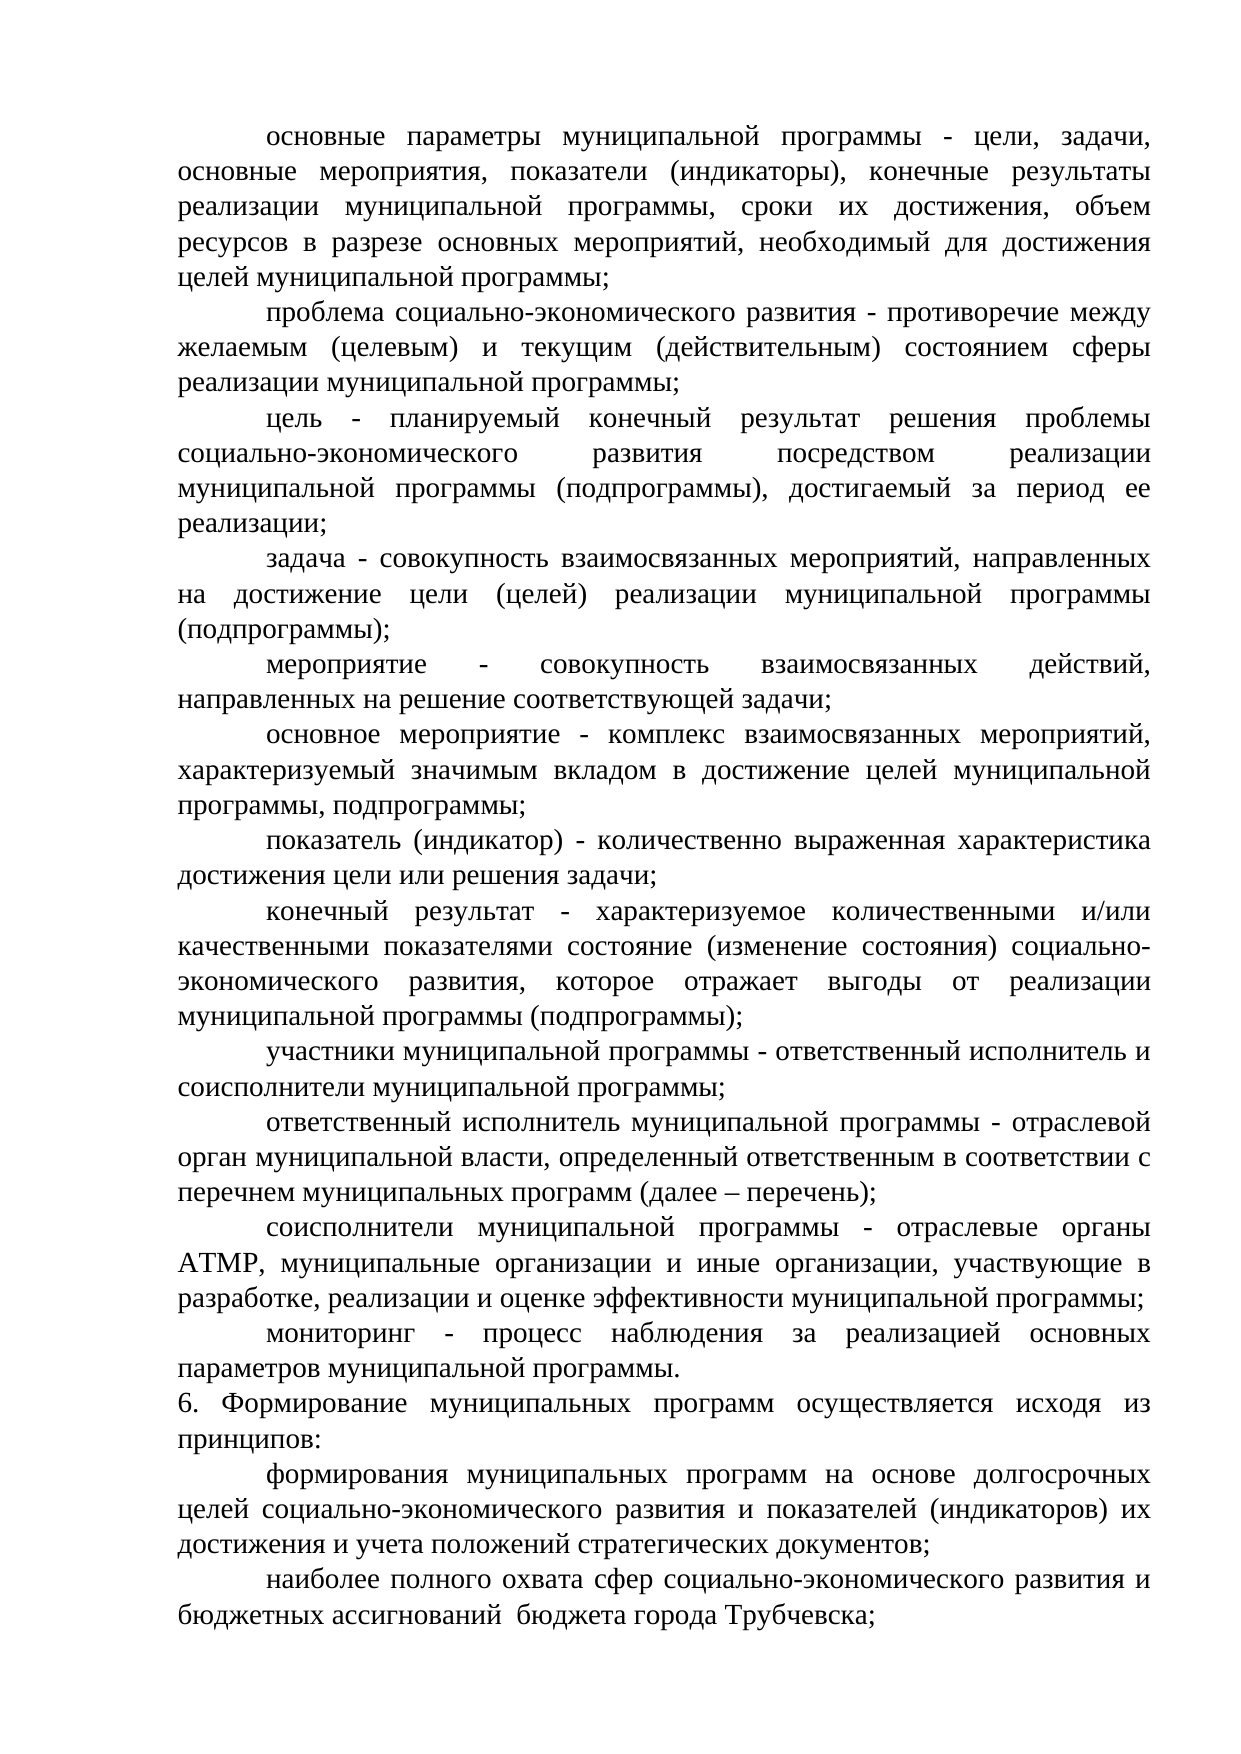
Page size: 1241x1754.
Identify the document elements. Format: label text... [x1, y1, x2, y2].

text 6. Формирование муниципальных программ осуществляется исходя из принципов: [177, 1386, 1152, 1454]
text проблема социально-экономического развития - противоречие между желаемым (целевым) и текущим (действительным) состоянием сферы реализации муниципальной программы; [177, 294, 1152, 398]
text мониторинг - процесс наблюдения за реализацией основных параметров муниципальной программы. [177, 1315, 1152, 1384]
text основное мероприятие - комплекс взаимосвязанных мероприятий, характеризуемый значимым вкладом в достижение целей муниципальной программы, подпрограммы; [177, 717, 1152, 821]
text формирования муниципальных программ на основе долгосрочных целей социально-экономического развития и показателей (индикаторов) их достижения и учета положений стратегических документов; [177, 1456, 1152, 1560]
text задача - совокупность взаимосвязанных мероприятий, направленных на достижение цели (целей) реализации муниципальной программы (подпрограммы); [177, 541, 1152, 644]
text цель - планируемый конечный результат решения проблемы социально-экономического развития посредством реализации муниципальной программы (подпрограммы), достигаемый за период ее реализации; [177, 400, 1152, 539]
text конечный результат - характеризуемое количественными и/или качественными показателями состояние (изменение состояния) социально-экономического развития, которое отражает выгоды от реализации муниципальной программы (подпрограммы); [177, 893, 1152, 1032]
text показатель (индикатор) - количественно выраженная характеристика достижения цели или решения задачи; [177, 822, 1152, 891]
text наиболее полного охвата сфер социально-экономического развития и бюджетных ассигнований бюджета города Трубчевска; [177, 1562, 1152, 1630]
text участники муниципальной программы - ответственный исполнитель и соисполнители муниципальной программы; [177, 1033, 1152, 1102]
text мероприятие - совокупность взаимосвязанных действий, направленных на решение соответствующей задачи; [177, 646, 1152, 715]
text ответственный исполнитель муниципальной программы - отраслевой орган муниципальной власти, определенный ответственным в соответствии с перечнем муниципальных программ (далее – перечень); [177, 1104, 1152, 1208]
text соисполнители муниципальной программы - отраслевые органы АТМР, муниципальные организации и иные организации, участвующие в разработке, реализации и оценке эффективности муниципальной программы; [177, 1209, 1152, 1313]
text основные параметры муниципальной программы - цели, задачи, основные мероприятия, показатели (индикаторы), конечные результаты реализации муниципальной программы, сроки их достижения, объем ресурсов в разрезе основных мероприятий, необходимый для достижения целей муниципальной программы; [177, 118, 1152, 292]
